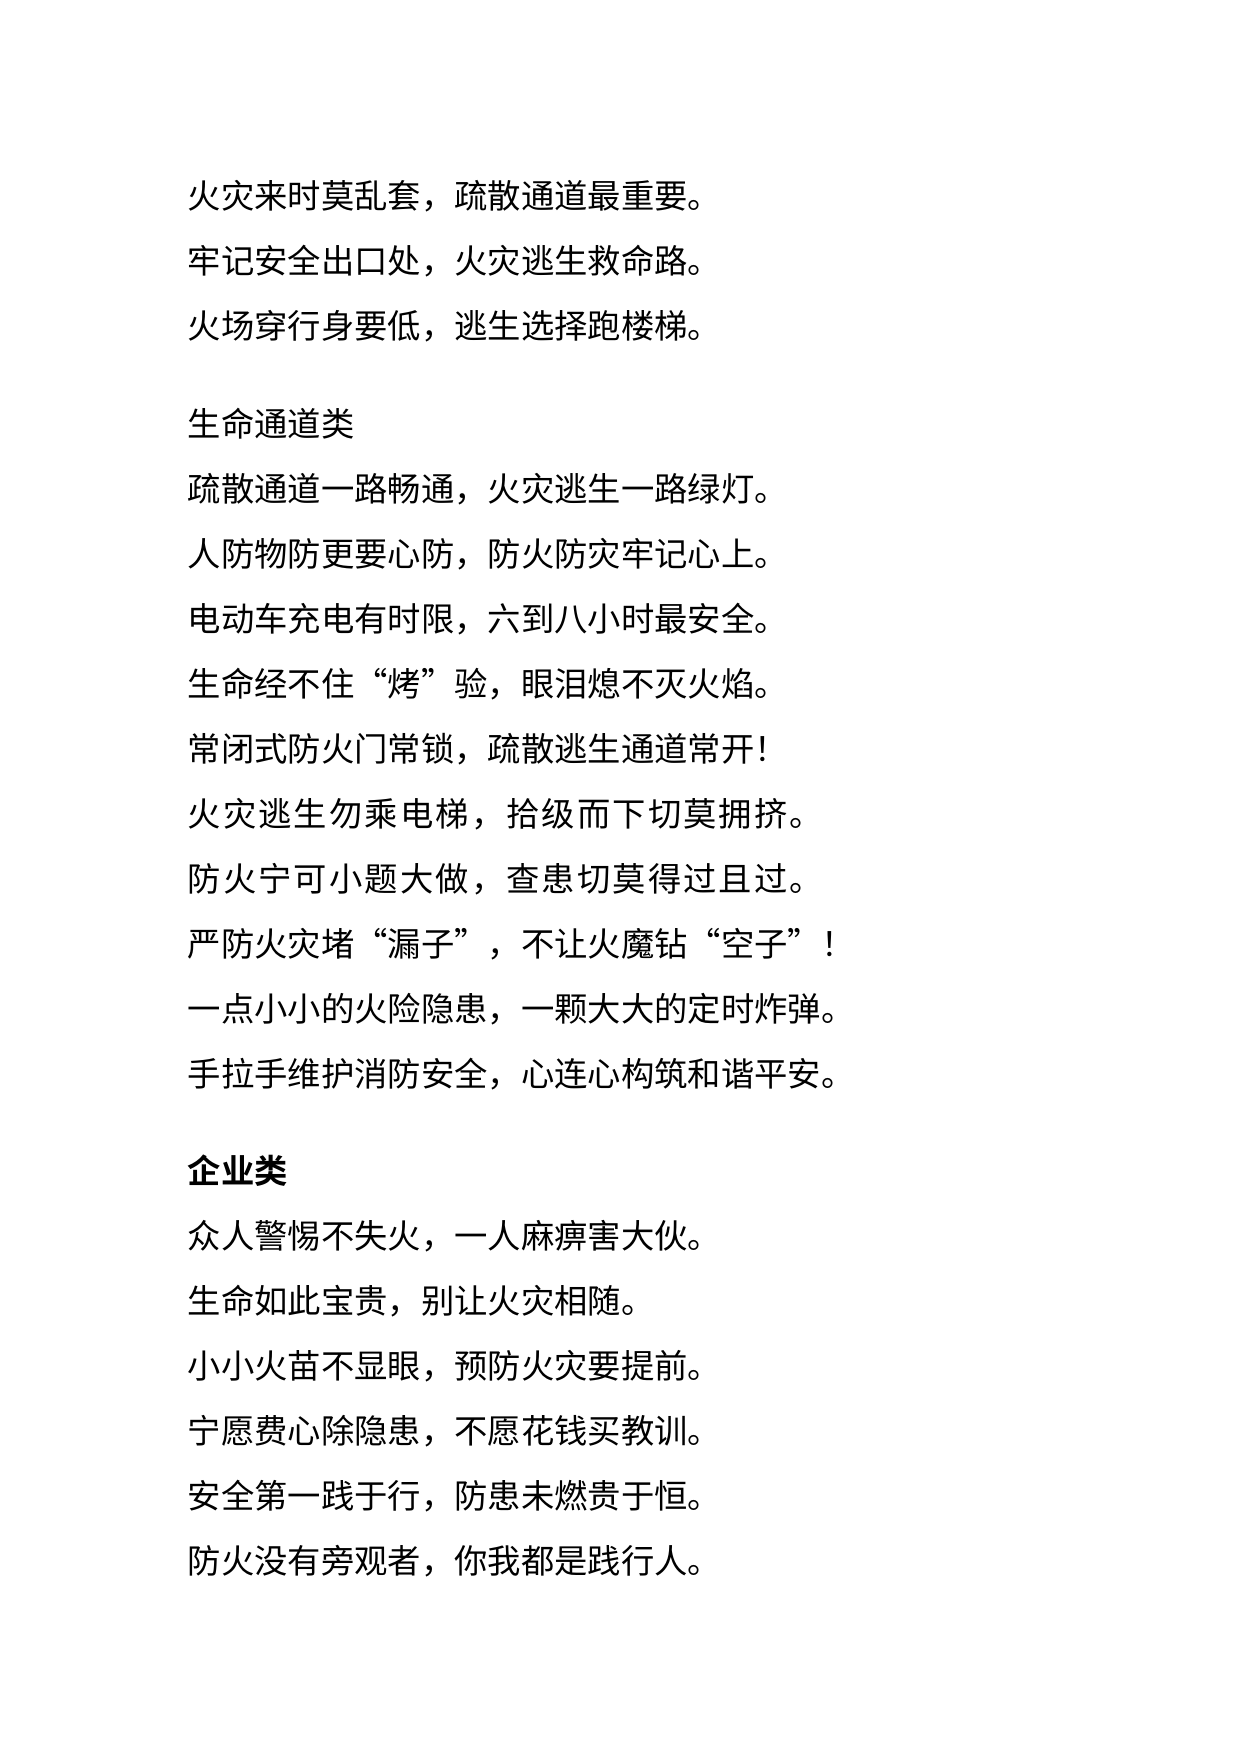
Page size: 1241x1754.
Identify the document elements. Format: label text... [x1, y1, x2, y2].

text 手拉手维护消防安全，心连心构筑和谐平安。 [187, 1039, 1053, 1104]
text 企业类 [187, 1137, 1053, 1202]
text 严防火灾堵“漏子”，不让火魔钻“空子”！ [187, 909, 1053, 974]
text 生命通道类 [187, 389, 1053, 454]
text 宁愿费心除隐患，不愿花钱买教训。 [187, 1397, 1053, 1462]
text 防火没有旁观者，你我都是践行人。 [187, 1527, 1053, 1592]
text 疏散通道一路畅通，火灾逃生一路绿灯。 人防物防更要心防，防火防灾牢记心上。 电动车充电有时限，六到八小时最安全。 生命经不住“烤”验，眼泪熄不灭火焰。 常闭式防火门常锁，疏散逃生通道常开！ [187, 454, 1053, 779]
text 火场穿行身要低，逃生选择跑楼梯。 [187, 292, 1053, 357]
text 小小火苗不显眼，预防火灾要提前。 [187, 1332, 1053, 1397]
text 生命如此宝贵，别让火灾相随。 [187, 1267, 1053, 1332]
text 一点小小的火险隐患，一颗大大的定时炸弹。 [187, 974, 1053, 1039]
text 火灾来时莫乱套，疏散通道最重要。 [187, 162, 1053, 227]
text 众人警惕不失火，一人麻痹害大伙。 [187, 1202, 1053, 1267]
text 牢记安全出口处，火灾逃生救命路。 [187, 227, 1053, 292]
text 防火宁可小题大做，查患切莫得过且过。 [187, 844, 1053, 909]
text 安全第一践于行，防患未燃贵于恒。 [187, 1462, 1053, 1527]
text 火灾逃生勿乘电梯，拾级而下切莫拥挤。 [187, 779, 1053, 844]
